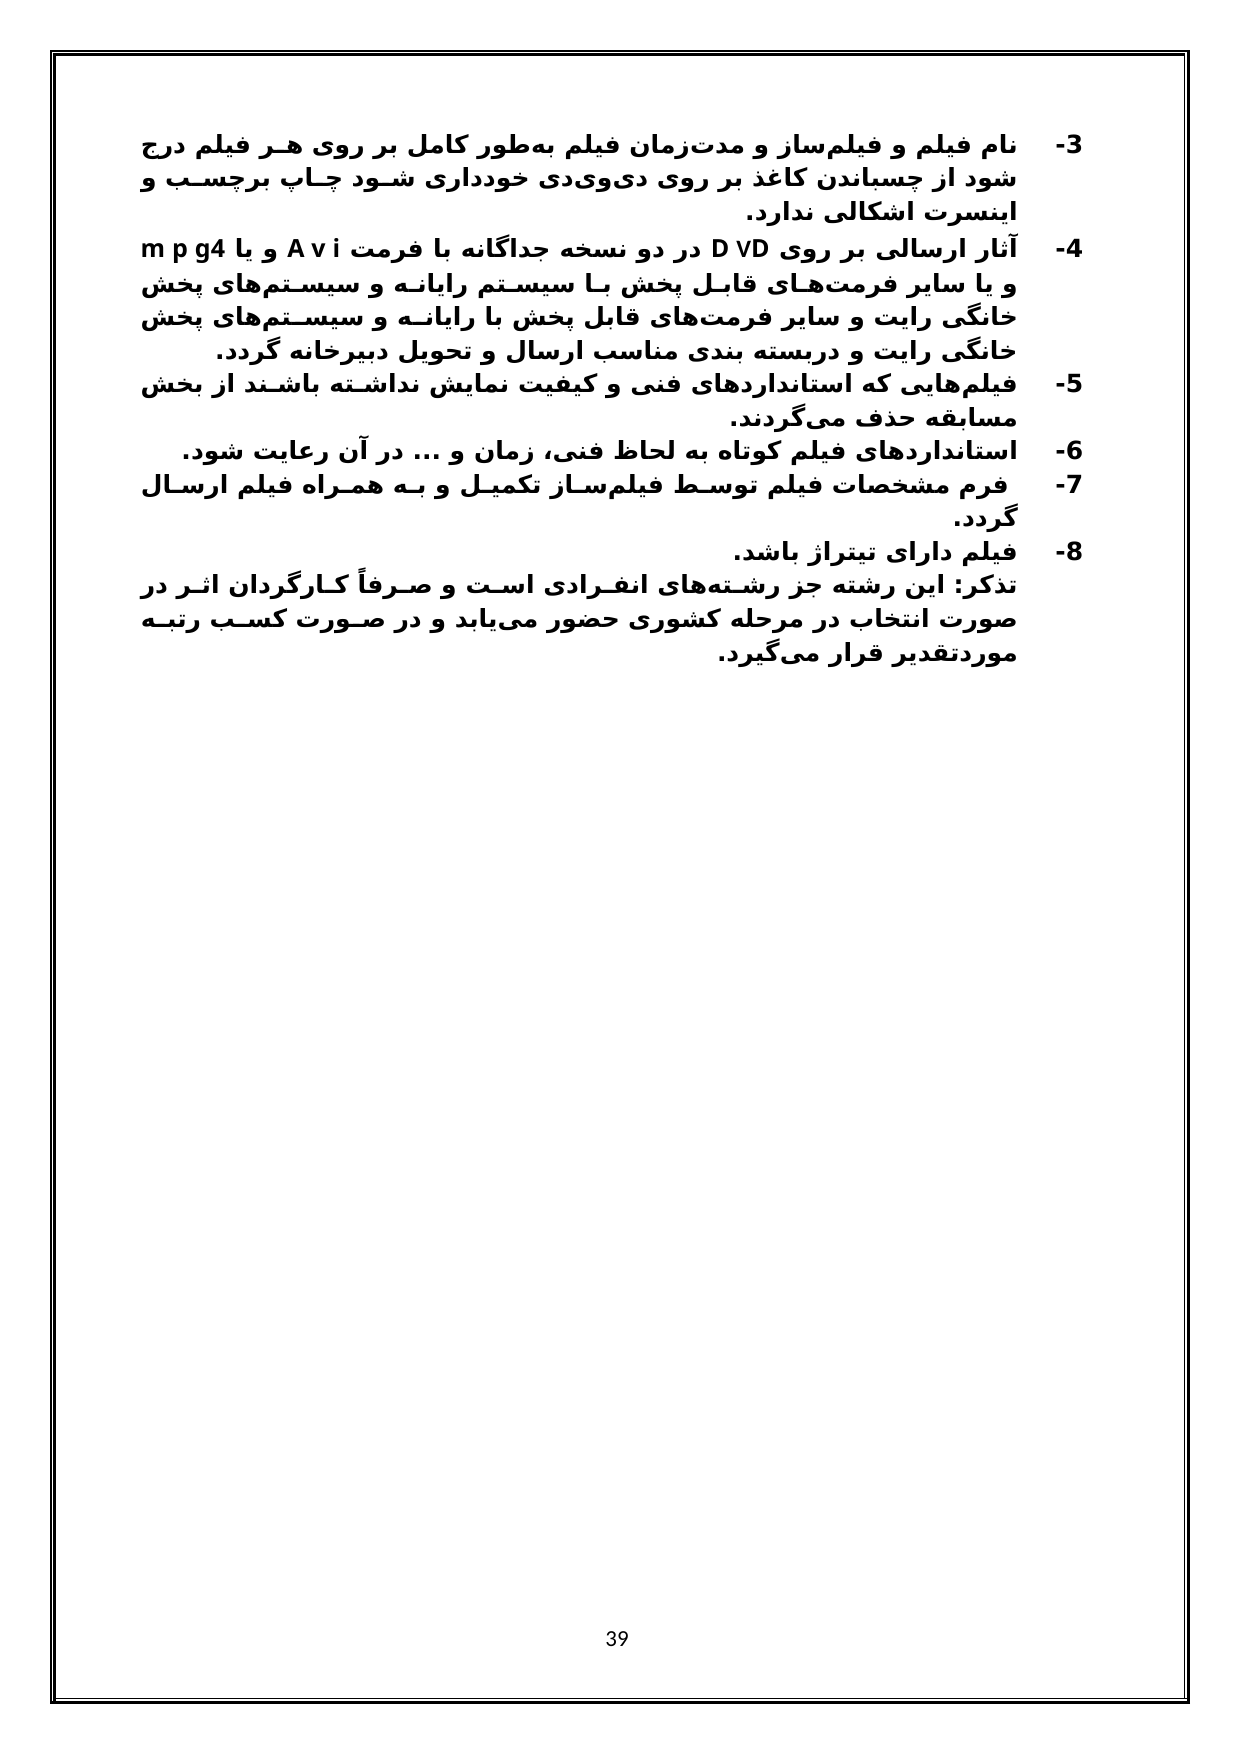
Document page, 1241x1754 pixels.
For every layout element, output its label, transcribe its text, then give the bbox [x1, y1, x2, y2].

text تذکر: این رشته جز رشته‌های انفرادی است و صرفاً کارگردان اثر در صورت انتخاب در مرحله کشوری حضور می‌یابد و در صورت کسب رتبه موردتقدیر قرار می‌گیرد. [141, 571, 1018, 667]
list آثار ارسالی بر روی D VD در دو نسخه جداگانه با فرمت A v i و یا m p g4 و یا سایر فرمت‌های قابل پخش با سیستم رایانه و سیستم‌های پخش خانگی رایت و سایر فرمت‌های قابل پخش با رایانه و سیستم‌های پخش خانگی رایت و دربسته بندی مناسب ارسال و تحویل دبیرخانه گردد. [141, 230, 1055, 365]
list نام فیلم و فیلم‌ساز و مدت‌زمان فیلم به‌طور کامل بر روی هر فیلم درج شود از چسباندن کاغذ بر روی دی‌وی‌دی خودداری شود چاپ برچسب و اینسرت اشکالی ندارد. [141, 130, 1055, 226]
list استاندارد‌های فیلم کوتاه به لحاظ فنی، زمان و ... در آن رعایت شود. [141, 437, 1055, 466]
list فرم مشخصات فیلم توسط فیلم‌ساز تکمیل و به همراه فیلم ارسال گردد. [141, 470, 1055, 533]
list فیلم دارای تیتراژ باشد. [141, 537, 1055, 566]
list فیلم‌هایی که استانداردهای فنی و کیفیت نمایش نداشته باشند از بخش مسابقه حذف می‌گردند. [141, 369, 1055, 432]
